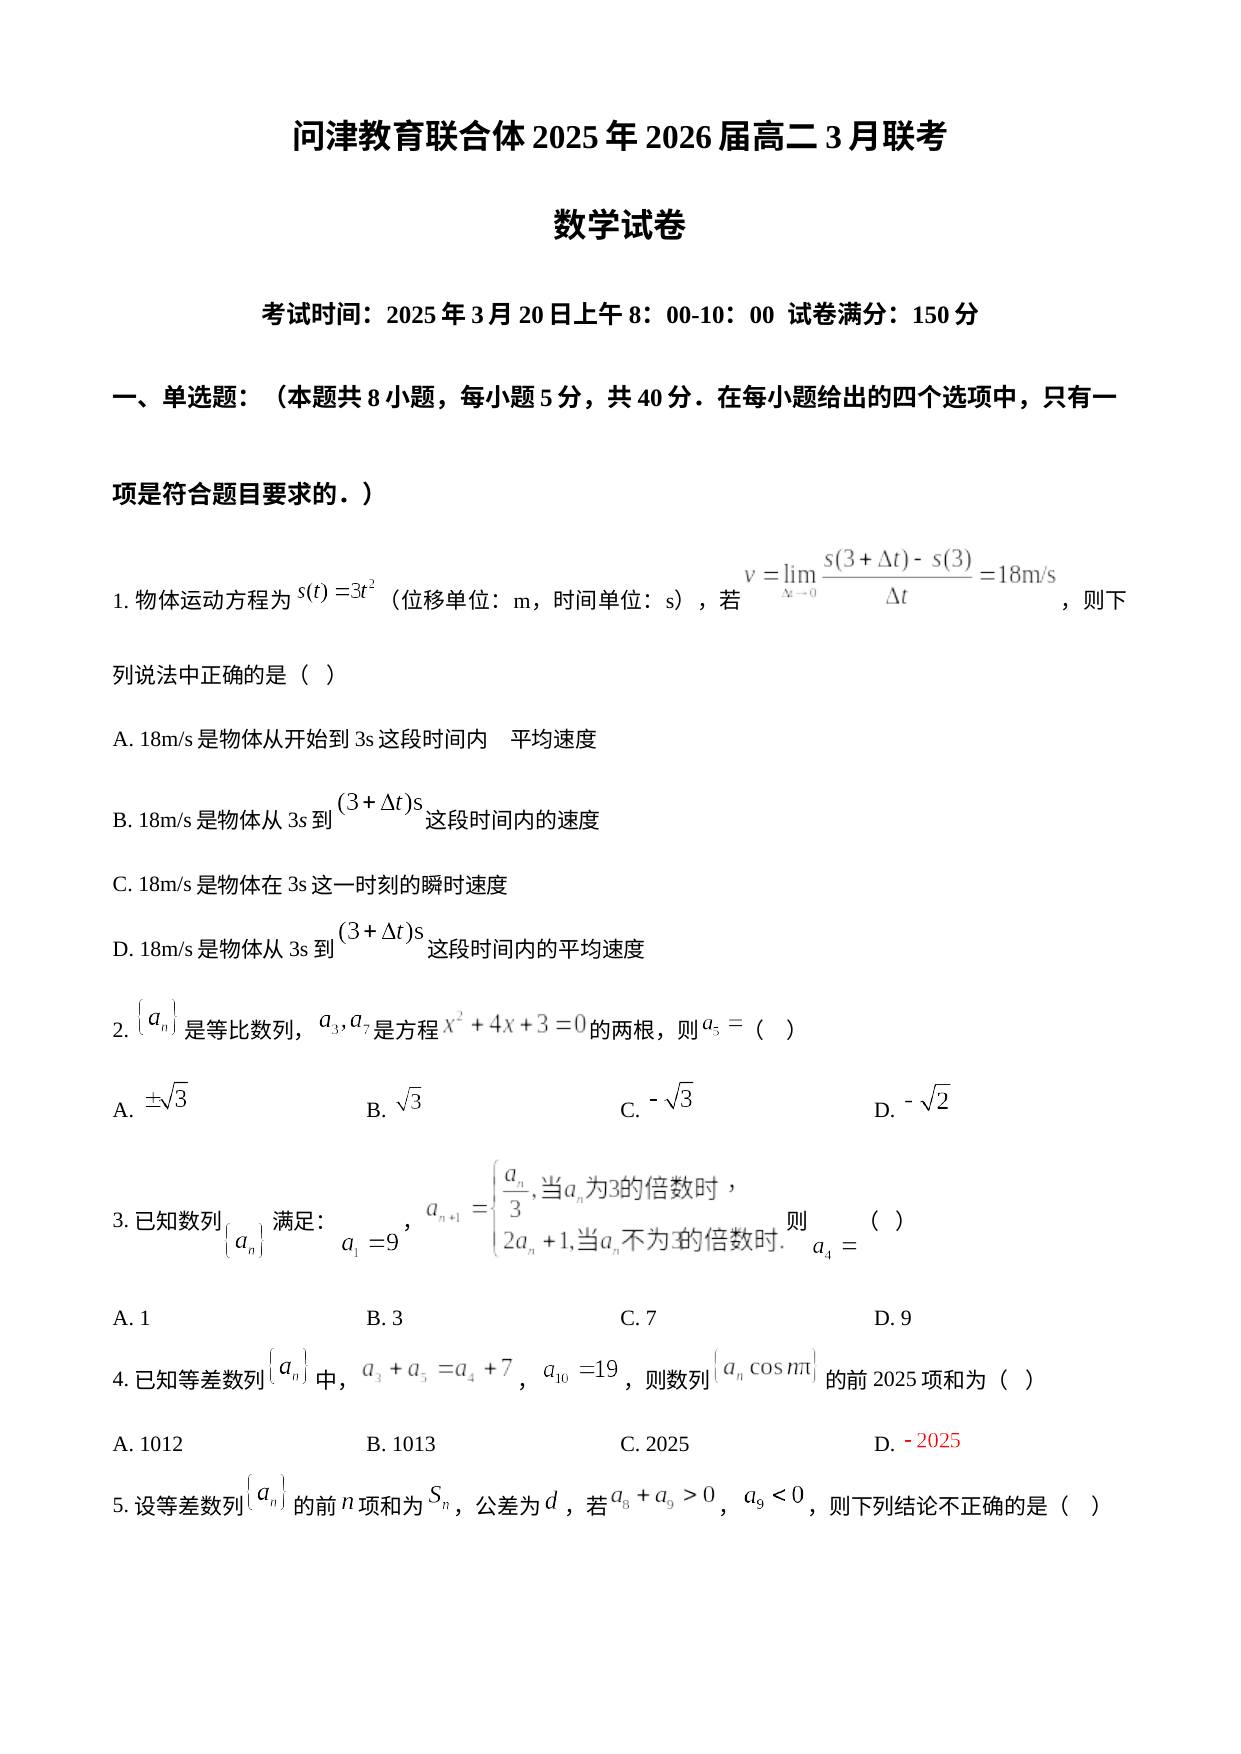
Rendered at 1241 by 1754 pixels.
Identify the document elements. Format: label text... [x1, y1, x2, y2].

text B. 18m/s是物体从3s到这段时间内的速度 [112, 787, 1128, 852]
text 考试时间：2025年3月20日上午8：00-10：00 试卷满分：150分 [112, 280, 1128, 345]
text D. 18m/s是物体从3s到这段时间内的平均速度 [112, 916, 1128, 981]
text 5. 设等差数列的前项和为，公差为，若，，则下列结论不正确的是（ ） [112, 1472, 1128, 1537]
text 一、单选题：（本题共8小题，每小题5分，共40分．在每小题给出的四个选项中，只有一项是符合题目要求的．） [112, 363, 1128, 526]
text A. 1 B. 3 C. 7 D. 9 [112, 1301, 1128, 1333]
text 2. 是等比数列，是方程的两根，则（ ） [112, 997, 1128, 1062]
text 1. 物体运动方程为（位移单位：m，时间单位：s），若，则下列说法中正确的是（ ） [112, 544, 1128, 690]
text 4. 已知等差数列中，，，则数列的前2025项和为（ ） [112, 1346, 1128, 1411]
text A. 1012 B. 1013 C. 2025 D. [112, 1427, 1128, 1459]
text 问津教育联合体2025年2026届高二3月联考 [112, 102, 1128, 167]
text A. B. C. D. [112, 1077, 1128, 1142]
text A. 18m/s是物体从开始到3s这段时间内平均速度 [112, 706, 1128, 771]
text 3. 已知数列满足：，则（ ） [112, 1155, 1128, 1285]
text C. 18m/s是物体在3s这一时刻的瞬时速度 [112, 867, 1128, 900]
text 数学试卷 [112, 191, 1128, 256]
